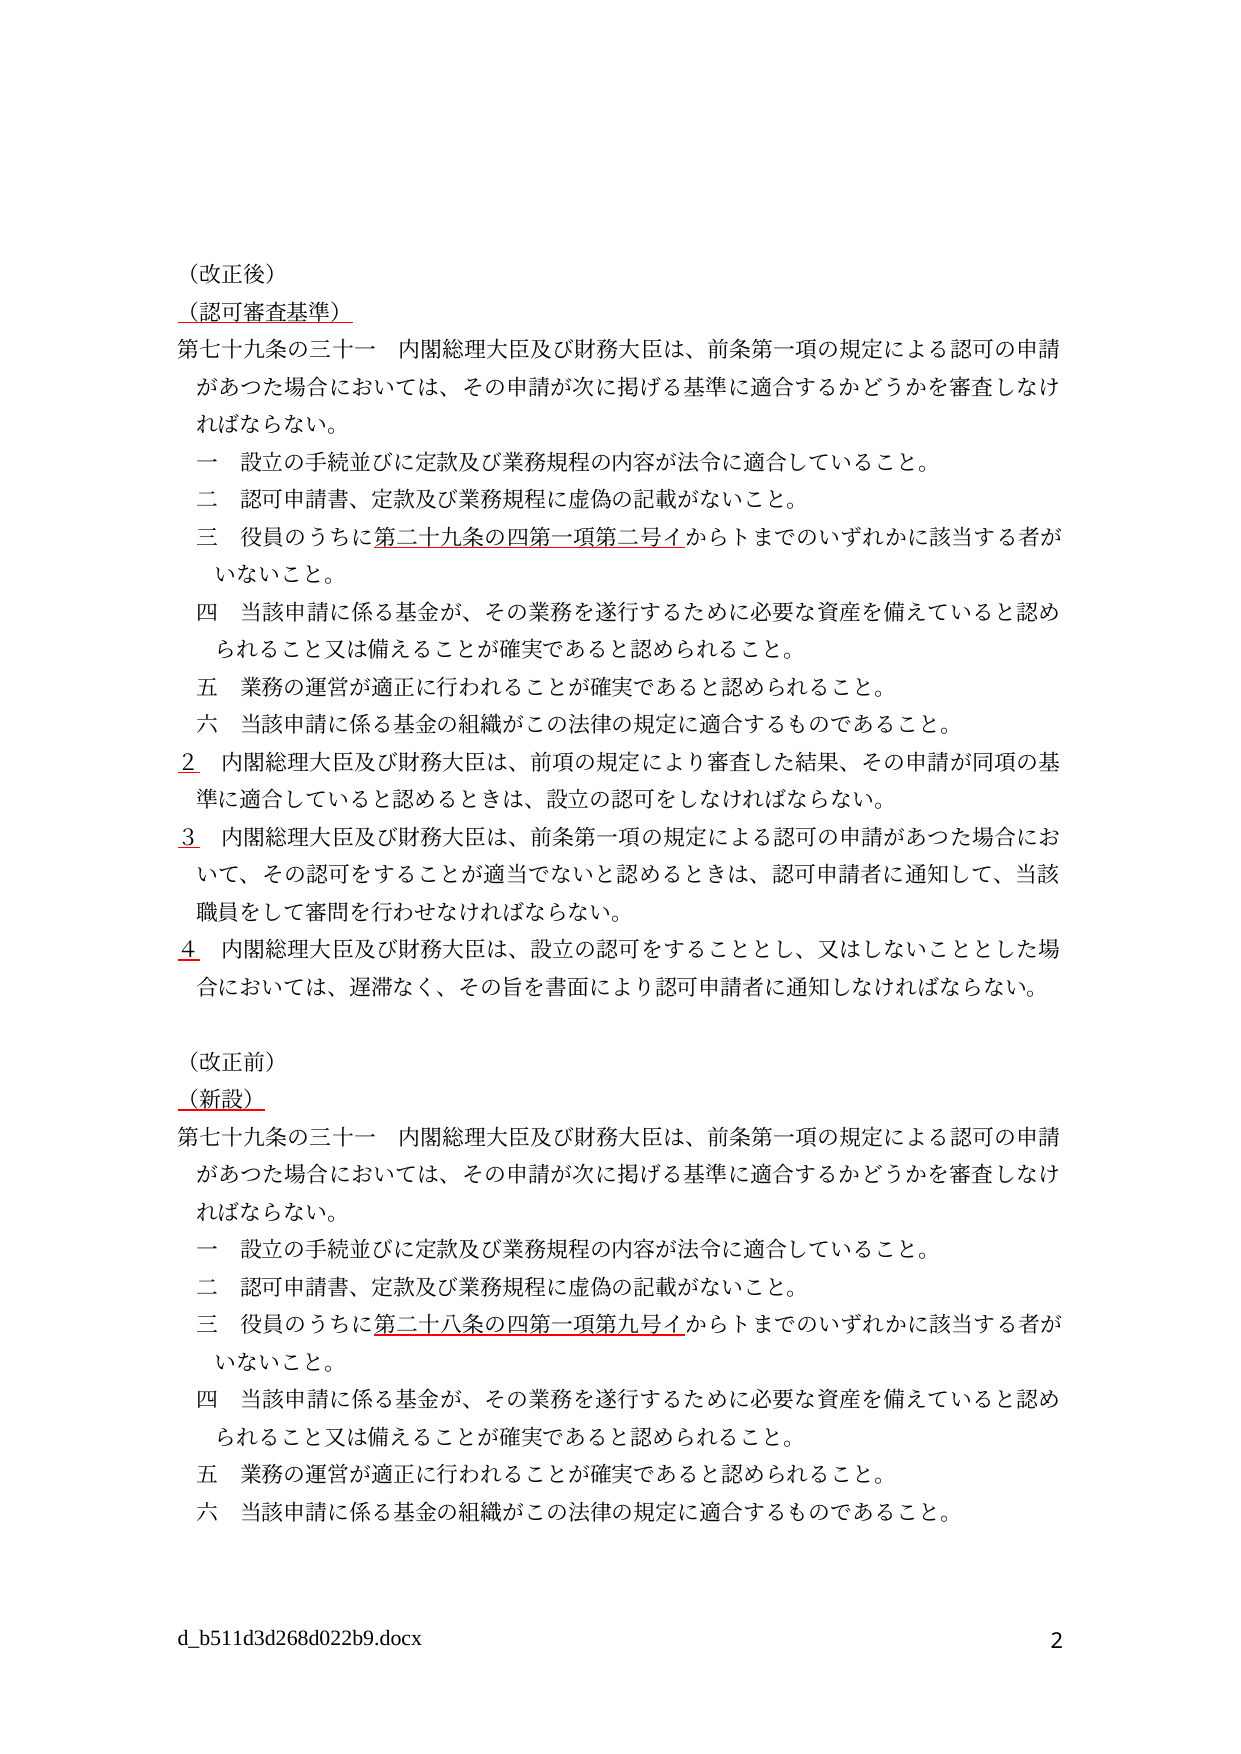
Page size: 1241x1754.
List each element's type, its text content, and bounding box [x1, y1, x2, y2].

text 四 当該申請に係る基金が、その業務を遂行するために必要な資産を備えていると認められること又は備えることが確実であると認められること。 [196, 1379, 1063, 1454]
text （新設） [177, 1079, 1063, 1117]
text 五 業務の運営が適正に行われることが確実であると認められること。 [196, 1454, 1063, 1492]
text 三 役員のうちに第二十八条の四第一項第九号イからトまでのいずれかに該当する者がいないこと。 [196, 1304, 1063, 1379]
text 第七十九条の三十一 内閣総理大臣及び財務大臣は、前条第一項の規定による認可の申請があつた場合においては、その申請が次に掲げる基準に適合するかどうかを審査しなければならない。 [177, 329, 1063, 442]
text ４ 内閣総理大臣及び財務大臣は、設立の認可をすることとし、又はしないこととした場合においては、遅滞なく、その旨を書面により認可申請者に通知しなければならない。 [177, 929, 1063, 1004]
text （認可審査基準） [177, 292, 1063, 329]
text 第七十九条の三十一 内閣総理大臣及び財務大臣は、前条第一項の規定による認可の申請があつた場合においては、その申請が次に掲げる基準に適合するかどうかを審査しなければならない。 [177, 1117, 1063, 1229]
text 六 当該申請に係る基金の組織がこの法律の規定に適合するものであること。 [196, 1492, 1063, 1529]
text 五 業務の運営が適正に行われることが確実であると認められること。 [196, 667, 1063, 704]
text 二 認可申請書、定款及び業務規程に虚偽の記載がないこと。 [196, 479, 1063, 517]
text 一 設立の手続並びに定款及び業務規程の内容が法令に適合していること。 [196, 442, 1063, 479]
text ２ 内閣総理大臣及び財務大臣は、前項の規定により審査した結果、その申請が同項の基準に適合していると認めるときは、設立の認可をしなければならない。 [177, 742, 1063, 817]
text 四 当該申請に係る基金が、その業務を遂行するために必要な資産を備えていると認められること又は備えることが確実であると認められること。 [196, 592, 1063, 667]
text 二 認可申請書、定款及び業務規程に虚偽の記載がないこと。 [196, 1267, 1063, 1304]
text 六 当該申請に係る基金の組織がこの法律の規定に適合するものであること。 [196, 704, 1063, 742]
text 三 役員のうちに第二十九条の四第一項第二号イからトまでのいずれかに該当する者がいないこと。 [196, 517, 1063, 592]
text 一 設立の手続並びに定款及び業務規程の内容が法令に適合していること。 [196, 1229, 1063, 1267]
text ３ 内閣総理大臣及び財務大臣は、前条第一項の規定による認可の申請があつた場合において、その認可をすることが適当でないと認めるときは、認可申請者に通知して、当該職員をして審問を行わせなければならない。 [177, 817, 1063, 929]
text （改正後） [177, 254, 1063, 292]
text （改正前） [177, 1042, 1063, 1079]
